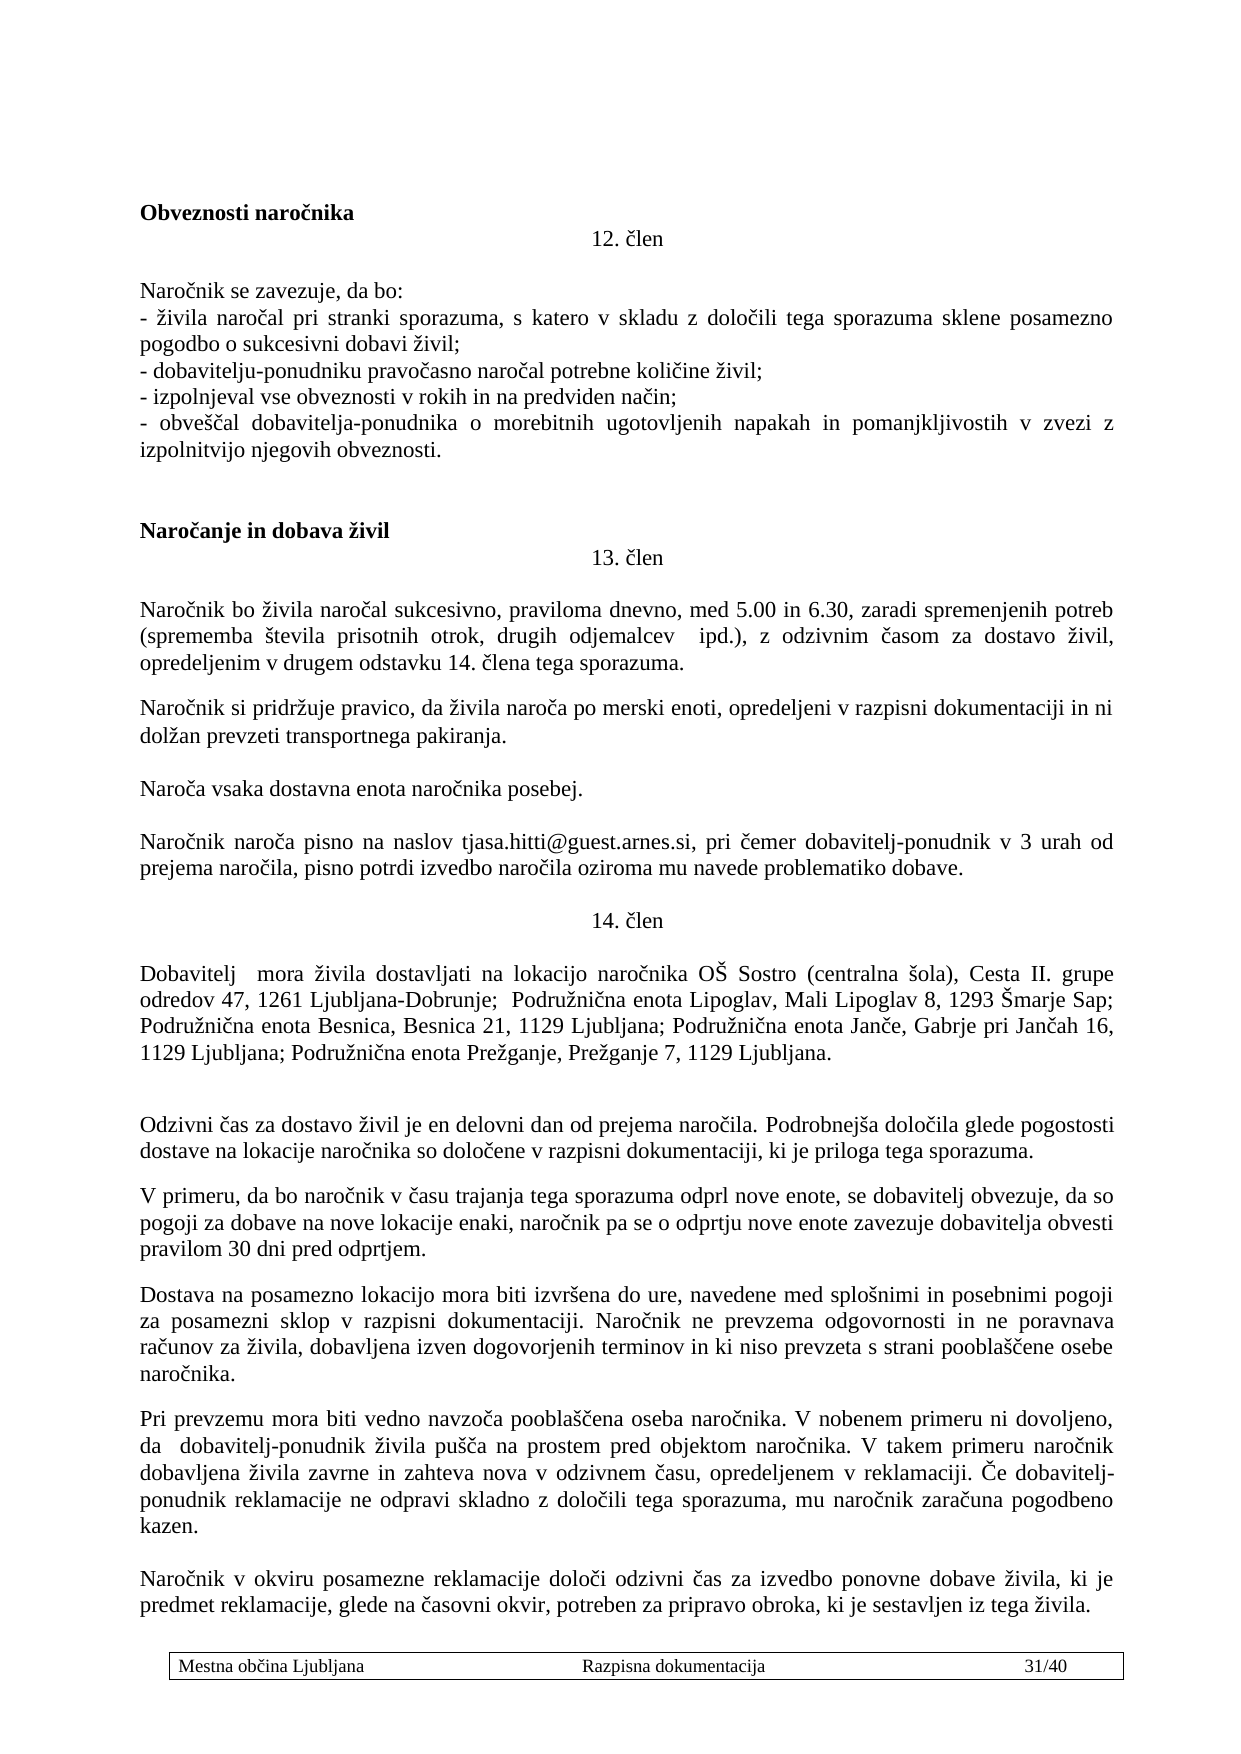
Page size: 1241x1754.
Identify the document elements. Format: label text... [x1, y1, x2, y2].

text Pri prevzemu mora biti vedno navzoča pooblaščena oseba naročnika. V nobenem primeru ni dovoljeno, da dobavitelj-ponudnik živila pušča na prostem pred objektom naročnika. V takem primeru naročnik dobavljena živila zavrne in zahteva nova v odzivnem času, opredeljenem v reklamaciji. Če dobavitelj-ponudnik reklamacije ne odpravi skladno z določili tega sporazuma, mu naročnik zaračuna pogodbeno kazen. [139, 1405, 1115, 1539]
text 12. člen [139, 225, 1115, 251]
text Naroča vsaka dostavna enota naročnika posebej. [139, 775, 1115, 802]
list - izpolnjeval vse obveznosti v rokih in na predviden način; [139, 383, 1115, 409]
text Naročnik v okviru posamezne reklamacije določi odzivni čas za izvedbo ponovne dobave živila, ki je predmet reklamacije, glede na časovni okvir, potreben za pripravo obroka, ki je sestavljen iz tega živila. [139, 1565, 1115, 1618]
text Naročnik naroča pisno na naslov tjasa.hitti@guest.arnes.si, pri čemer dobavitelj-ponudnik v 3 urah od prejema naročila, pisno potrdi izvedbo naročila oziroma mu navede problematiko dobave. [139, 828, 1115, 881]
text Dostava na posamezno lokacijo mora biti izvršena do ure, navedene med splošnimi in posebnimi pogoji za posamezni sklop v razpisni dokumentaciji. Naročnik ne prevzema odgovornosti in ne poravnava računov za živila, dobavljena izven dogovorjenih terminov in ki niso prevzeta s strani pooblaščene osebe naročnika. [139, 1281, 1115, 1386]
text Naročnik bo živila naročal sukcesivno, praviloma dnevno, med 5.00 in 6.30, zaradi spremenjenih potreb (sprememba števila prisotnih otrok, drugih odjemalcev ipd.), z odzivnim časom za dostavo živil, opredeljenim v drugem odstavku 14. člena tega sporazuma. [139, 596, 1115, 675]
text Naročanje in dobava živil [139, 517, 1115, 543]
text Odzivni čas za dostavo živil je en delovni dan od prejema naročila. Podrobnejša določila glede pogostosti dostave na lokacije naročnika so določene v razpisni dokumentaciji, ki je priloga tega sporazuma. [139, 1111, 1115, 1163]
text V primeru, da bo naročnik v času trajanja tega sporazuma odprl nove enote, se dobavitelj obvezuje, da so pogoji za dobave na nove lokacije enaki, naročnik pa se o odprtju nove enote zavezuje dobavitelja obvesti pravilom 30 dni pred odprtjem. [139, 1182, 1115, 1262]
text 14. člen [139, 907, 1115, 933]
text Naročnik si pridržuje pravico, da živila naroča po merski enoti, opredeljeni v razpisni dokumentaciji in ni dolžan prevzeti transportnega pakiranja. [139, 694, 1115, 749]
text 13. člen [139, 543, 1115, 570]
list Naročnik se zavezuje, da bo: [139, 278, 1115, 304]
list - obveščal dobavitelja-ponudnika o morebitnih ugotovljenih napakah in pomanjkljivostih v zvezi z izpolnitvijo njegovih obveznosti. [139, 409, 1115, 462]
text Dobavitelj mora živila dostavljati na lokacijo naročnika OŠ Sostro (centralna šola), Cesta II. grupe odredov 47, 1261 Ljubljana-Dobrunje; Podružnična enota Lipoglav, Mali Lipoglav 8, 1293 Šmarje Sap; Podružnična enota Besnica, Besnica 21, 1129 Ljubljana; Podružnična enota Janče, Gabrje pri Jančah 16, 1129 Ljubljana; Podružnična enota Prežganje, Prežganje 7, 1129 Ljubljana. [139, 960, 1115, 1065]
list - živila naročal pri stranki sporazuma, s katero v skladu z določili tega sporazuma sklene posamezno pogodbo o sukcesivni dobavi živil; [139, 304, 1115, 357]
list Obveznosti naročnika [139, 198, 1115, 225]
list - dobavitelju-ponudniku pravočasno naročal potrebne količine živil; [139, 357, 1115, 383]
